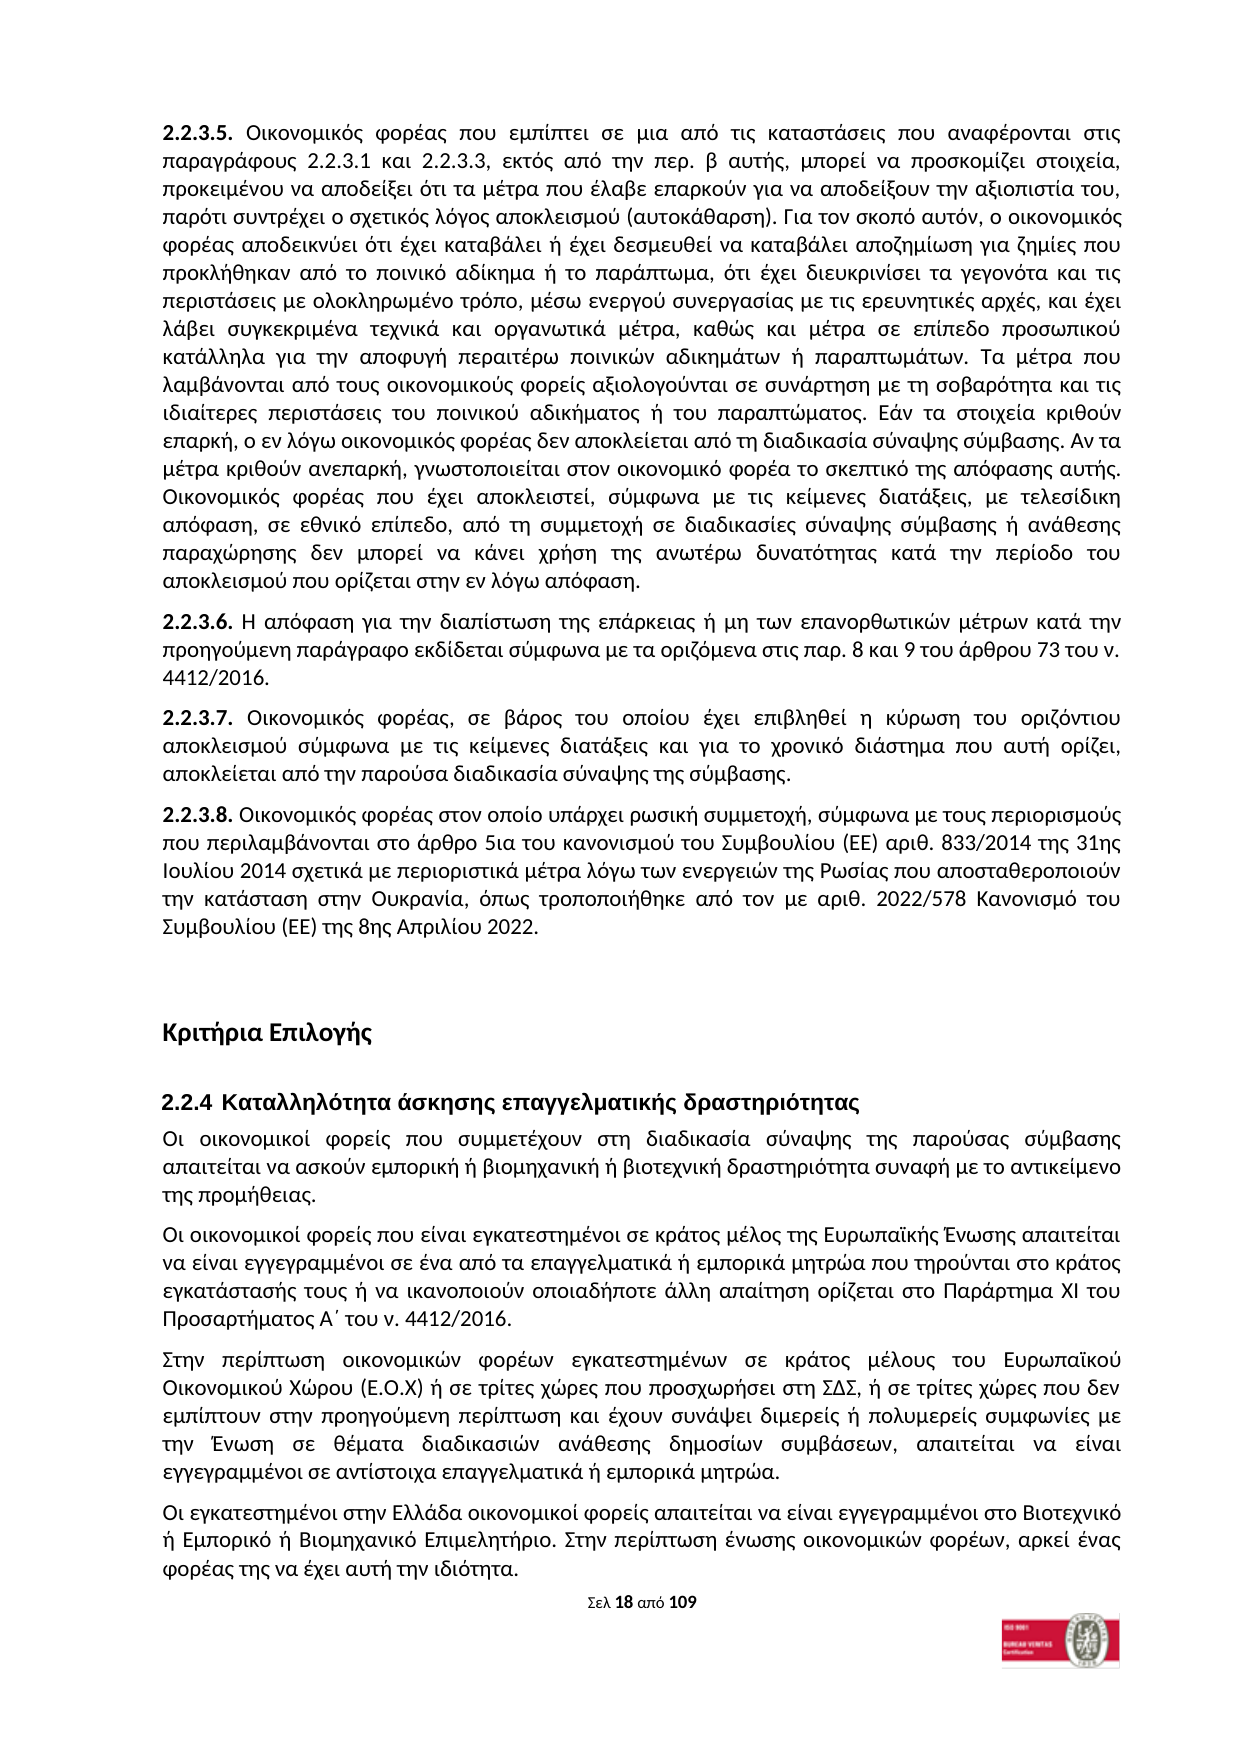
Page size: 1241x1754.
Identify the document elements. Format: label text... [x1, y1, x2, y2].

text 2.2.3.8. Οικονομικός φορέας στον οποίο υπάρχει ρωσική συμμετοχή, σύμφωνα με τους περιορισμούς που περιλαμβάνονται στο άρθρο 5ια του κανονισμού του Συμβουλίου (ΕΕ) αριθ. 833/2014 της 31ης Ιουλίου 2014 σχετικά με περιοριστικά μέτρα λόγω των ενεργειών της Ρωσίας που αποσταθεροποιούν την κατάσταση στην Ουκρανία, όπως τροποποιήθηκε από τον με αριθ. 2022/578 Κανονισμό του Συμβουλίου (ΕΕ) της 8ης Απριλίου 2022. [162, 800, 1122, 940]
text Οι οικονομικοί φορείς που συμμετέχουν στη διαδικασία σύναψης της παρούσας σύμβασης απαιτείται να ασκούν εμπορική ή βιομηχανική ή βιοτεχνική δραστηριότητα συναφή με το αντικείμενο της προμήθειας. [162, 1124, 1122, 1208]
picture [1001, 1613, 1123, 1670]
text Οι εγκατεστημένοι στην Ελλάδα οικονομικοί φορείς απαιτείται να είναι εγγεγραμμένοι στο Βιοτεχνικό ή Εμπορικό ή Βιομηχανικό Επιμελητήριο. Στην περίπτωση ένωσης οικονομικών φορέων, αρκεί ένας φορέας της να έχει αυτή την ιδιότητα. [162, 1498, 1122, 1582]
text 2.2.3.5. Οικονομικός φορέας που εμπίπτει σε μια από τις καταστάσεις που αναφέρονται στις παραγράφους 2.2.3.1 και 2.2.3.3, εκτός από την περ. β αυτής, μπορεί να προσκομίζει στοιχεία, προκειμένου να αποδείξει ότι τα μέτρα που έλαβε επαρκούν για να αποδείξουν την αξιοπιστία του, παρότι συντρέχει ο σχετικός λόγος αποκλεισμού (αυτoκάθαρση). Για τον σκοπό αυτόν, ο οικονομικός φορέας αποδεικνύει ότι έχει καταβάλει ή έχει δεσμευθεί να καταβάλει αποζημίωση για ζημίες που προκλήθηκαν από το ποινικό αδίκημα ή το παράπτωμα, ότι έχει διευκρινίσει τα γεγονότα και τις περιστάσεις με ολοκληρωμένο τρόπο, μέσω ενεργού συνεργασίας με τις ερευνητικές αρχές, και έχει λάβει συγκεκριμένα τεχνικά και οργανωτικά μέτρα, καθώς και μέτρα σε επίπεδο προσωπικού κατάλληλα για την αποφυγή περαιτέρω ποινικών αδικημάτων ή παραπτωμάτων. Τα μέτρα που λαμβάνονται από τους οικονομικούς φορείς αξιολογούνται σε συνάρτηση με τη σοβαρότητα και τις ιδιαίτερες περιστάσεις του ποινικού αδικήματος ή του παραπτώματος. Εάν τα στοιχεία κριθούν επαρκή, ο εν λόγω οικονομικός φορέας δεν αποκλείεται από τη διαδικασία σύναψης σύμβασης. Αν τα μέτρα κριθούν ανεπαρκή, γνωστοποιείται στον οικονομικό φορέα το σκεπτικό της απόφασης αυτής. Οικονομικός φορέας που έχει αποκλειστεί, σύμφωνα με τις κείμενες διατάξεις, με τελεσίδικη απόφαση, σε εθνικό επίπεδο, από τη συμμετοχή σε διαδικασίες σύναψης σύμβασης ή ανάθεσης παραχώρησης δεν μπορεί να κάνει χρήση της ανωτέρω δυνατότητας κατά την περίοδο του αποκλεισμού που ορίζεται στην εν λόγω απόφαση. [162, 118, 1122, 594]
text Στην περίπτωση οικονομικών φορέων εγκατεστημένων σε κράτος μέλους του Ευρωπαϊκού Οικονομικού Χώρου (Ε.Ο.Χ) ή σε τρίτες χώρες που προσχωρήσει στη ΣΔΣ, ή σε τρίτες χώρες που δεν εμπίπτουν στην προηγούμενη περίπτωση και έχουν συνάψει διμερείς ή πολυμερείς συμφωνίες με την Ένωση σε θέματα διαδικασιών ανάθεσης δημοσίων συμβάσεων, απαιτείται να είναι εγγεγραμμένοι σε αντίστοιχα επαγγελματικά ή εμπορικά μητρώα. [162, 1345, 1122, 1485]
subtitle Καταλληλότητα άσκησης επαγγελματικής δραστηριότητας [161, 1089, 1122, 1116]
text Οι οικονομικοί φορείς που είναι εγκατεστημένοι σε κράτος μέλος της Ευρωπαϊκής Ένωσης απαιτείται να είναι εγγεγραμμένοι σε ένα από τα επαγγελματικά ή εμπορικά μητρώα που τηρούνται στο κράτος εγκατάστασής τους ή να ικανοποιούν οποιαδήποτε άλλη απαίτηση ορίζεται στο Παράρτημα XI του Προσαρτήματος Α΄ του ν. 4412/2016. [162, 1220, 1122, 1332]
text Κριτήρια Επιλογής [162, 1015, 1122, 1048]
text 2.2.3.7. Οικονομικός φορέας, σε βάρος του οποίου έχει επιβληθεί η κύρωση του οριζόντιου αποκλεισμού σύμφωνα με τις κείμενες διατάξεις και για το χρονικό διάστημα που αυτή ορίζει, αποκλείεται από την παρούσα διαδικασία σύναψης της σύμβασης. [162, 703, 1122, 788]
text 2.2.3.6. Η απόφαση για την διαπίστωση της επάρκειας ή μη των επανορθωτικών μέτρων κατά την προηγούμενη παράγραφο εκδίδεται σύμφωνα με τα οριζόμενα στις παρ. 8 και 9 του άρθρου 73 του ν. 4412/2016. [162, 607, 1122, 691]
